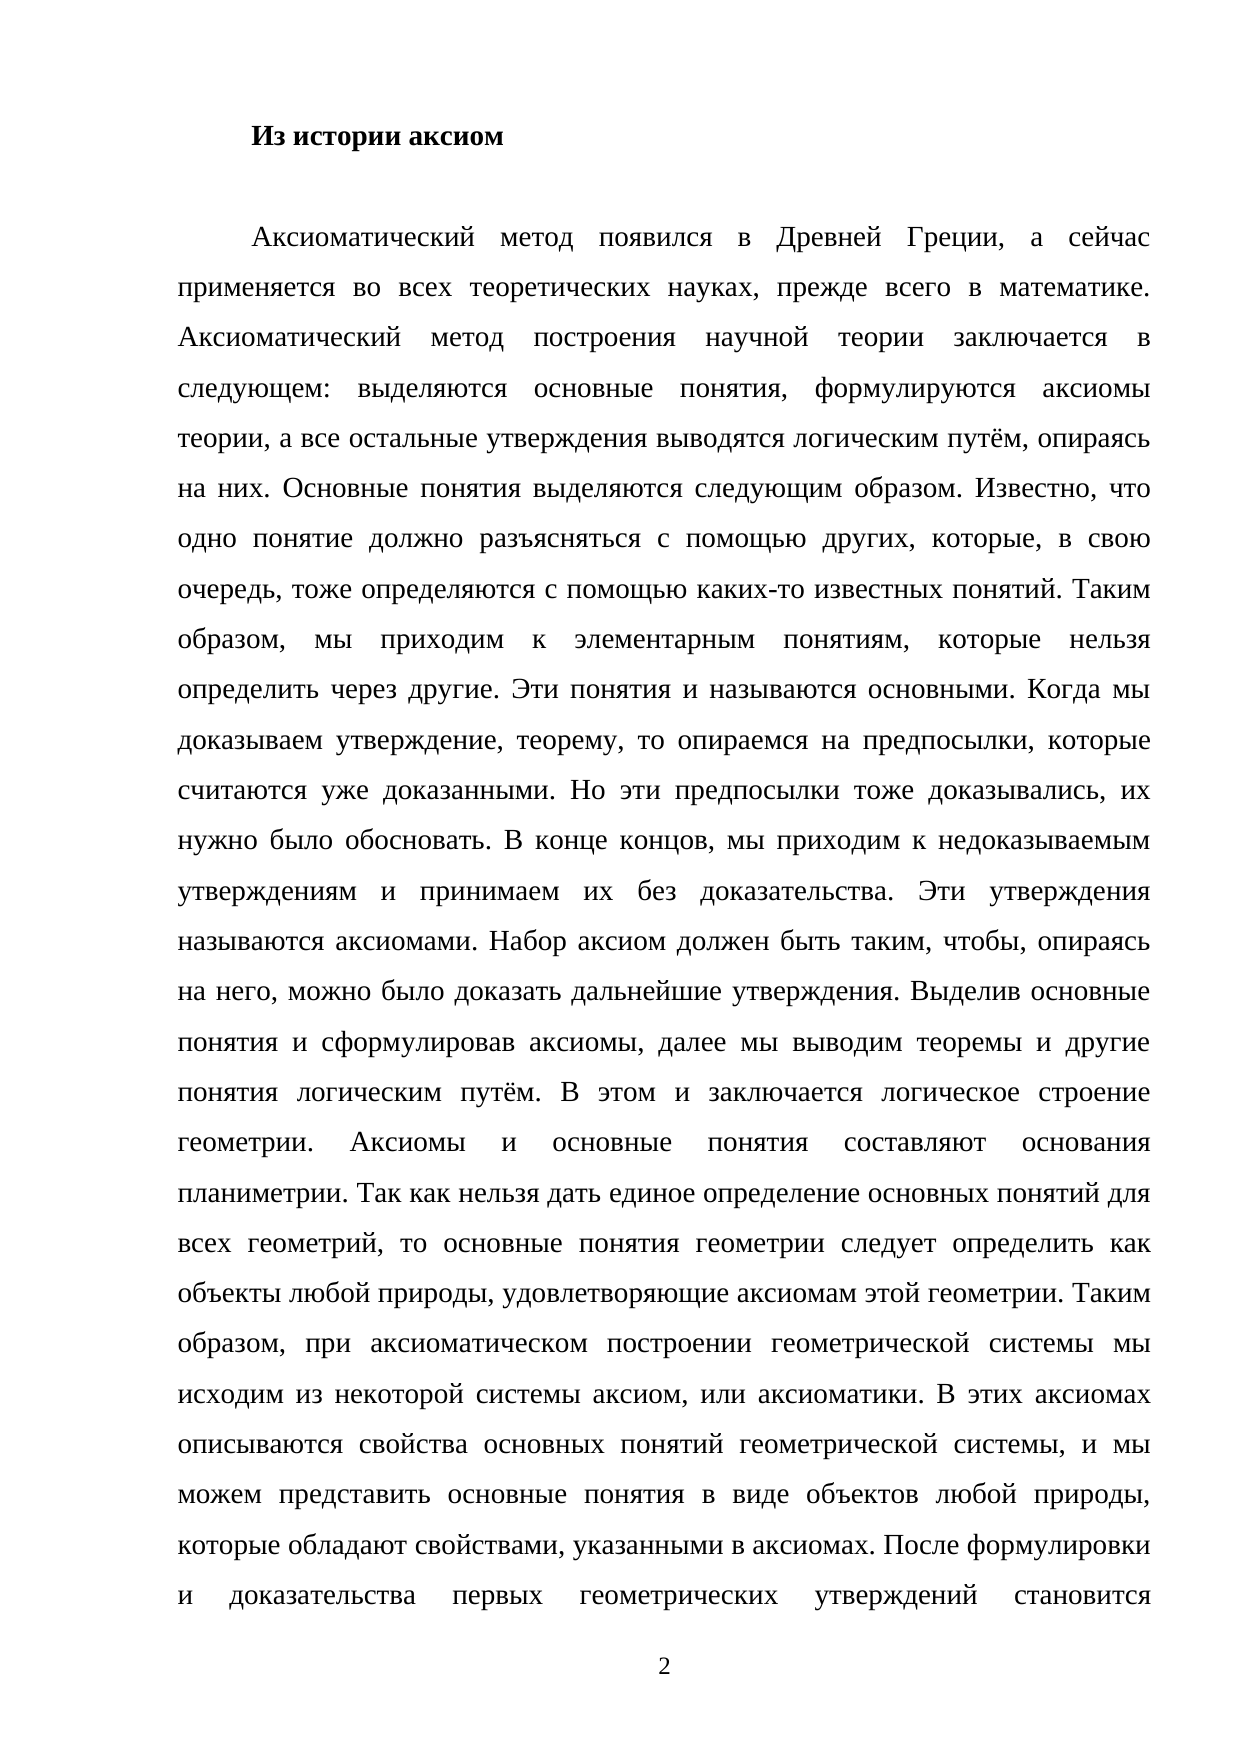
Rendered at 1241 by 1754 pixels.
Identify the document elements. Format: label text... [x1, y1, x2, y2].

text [177, 219, 1152, 1611]
text Из истории аксиом [177, 118, 1152, 152]
